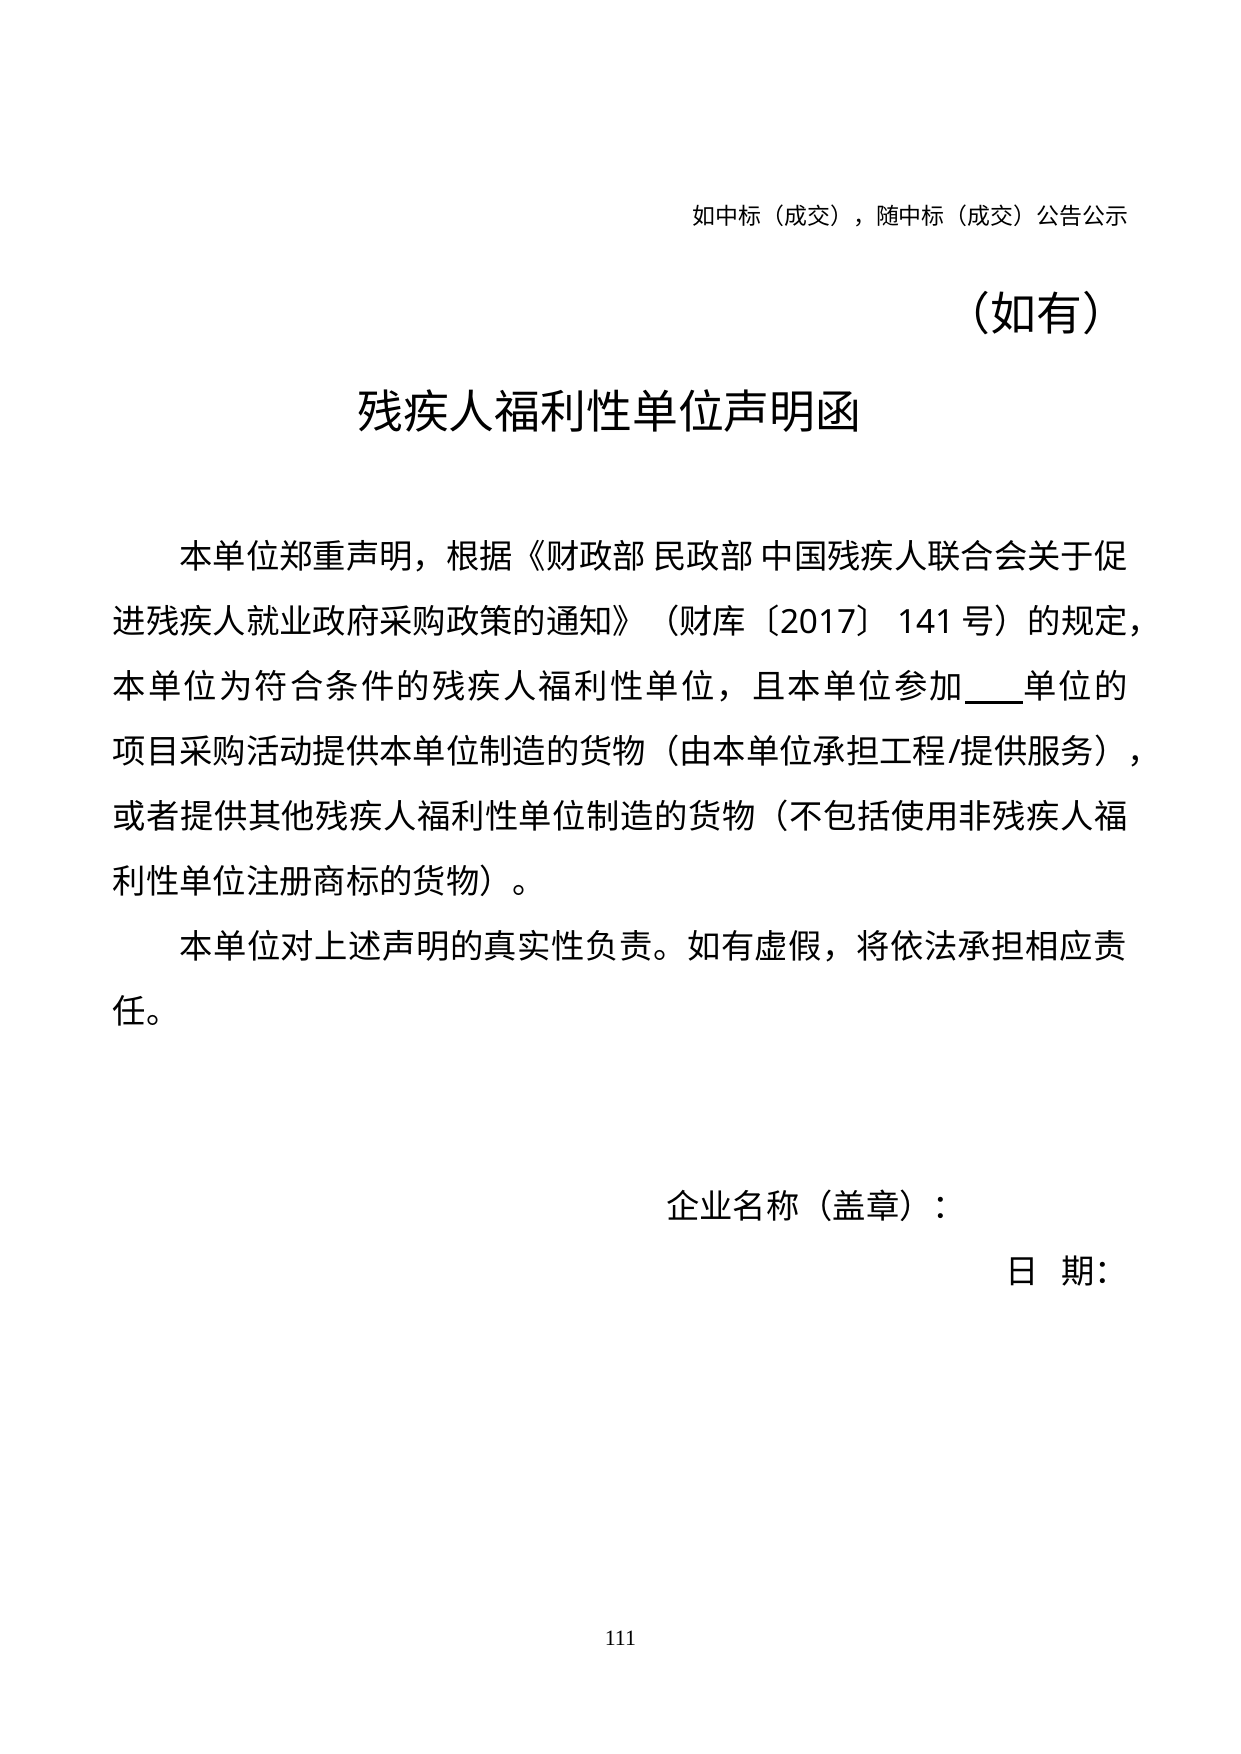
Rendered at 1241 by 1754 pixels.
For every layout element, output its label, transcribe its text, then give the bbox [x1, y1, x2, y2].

text 企业名称（盖章）： [112, 1172, 1128, 1237]
list 如中标（成交），随中标（成交）公告公示 [112, 191, 1128, 233]
text 本单位郑重声明，根据《财政部 民政部 中国残疾人联合会关于促进残疾人就业政府采购政策的通知》（财库〔2017〕 141号）的规定，本单位为符合条件的残疾人福利性单位，且本单位参加 单位的 项目采购活动提供本单位制造的货物（由本单位承担工程/提供服务），或者提供其他残疾人福利性单位制造的货物（不包括使用非残疾人福利性单位注册商标的货物）。 [112, 522, 1128, 912]
text （如有） [112, 262, 1128, 359]
text 残疾人福利性单位声明函 [112, 359, 1106, 457]
text 本单位对上述声明的真实性负责。如有虚假，将依法承担相应责任。 [112, 912, 1128, 1042]
text 日 期： [112, 1237, 1128, 1302]
